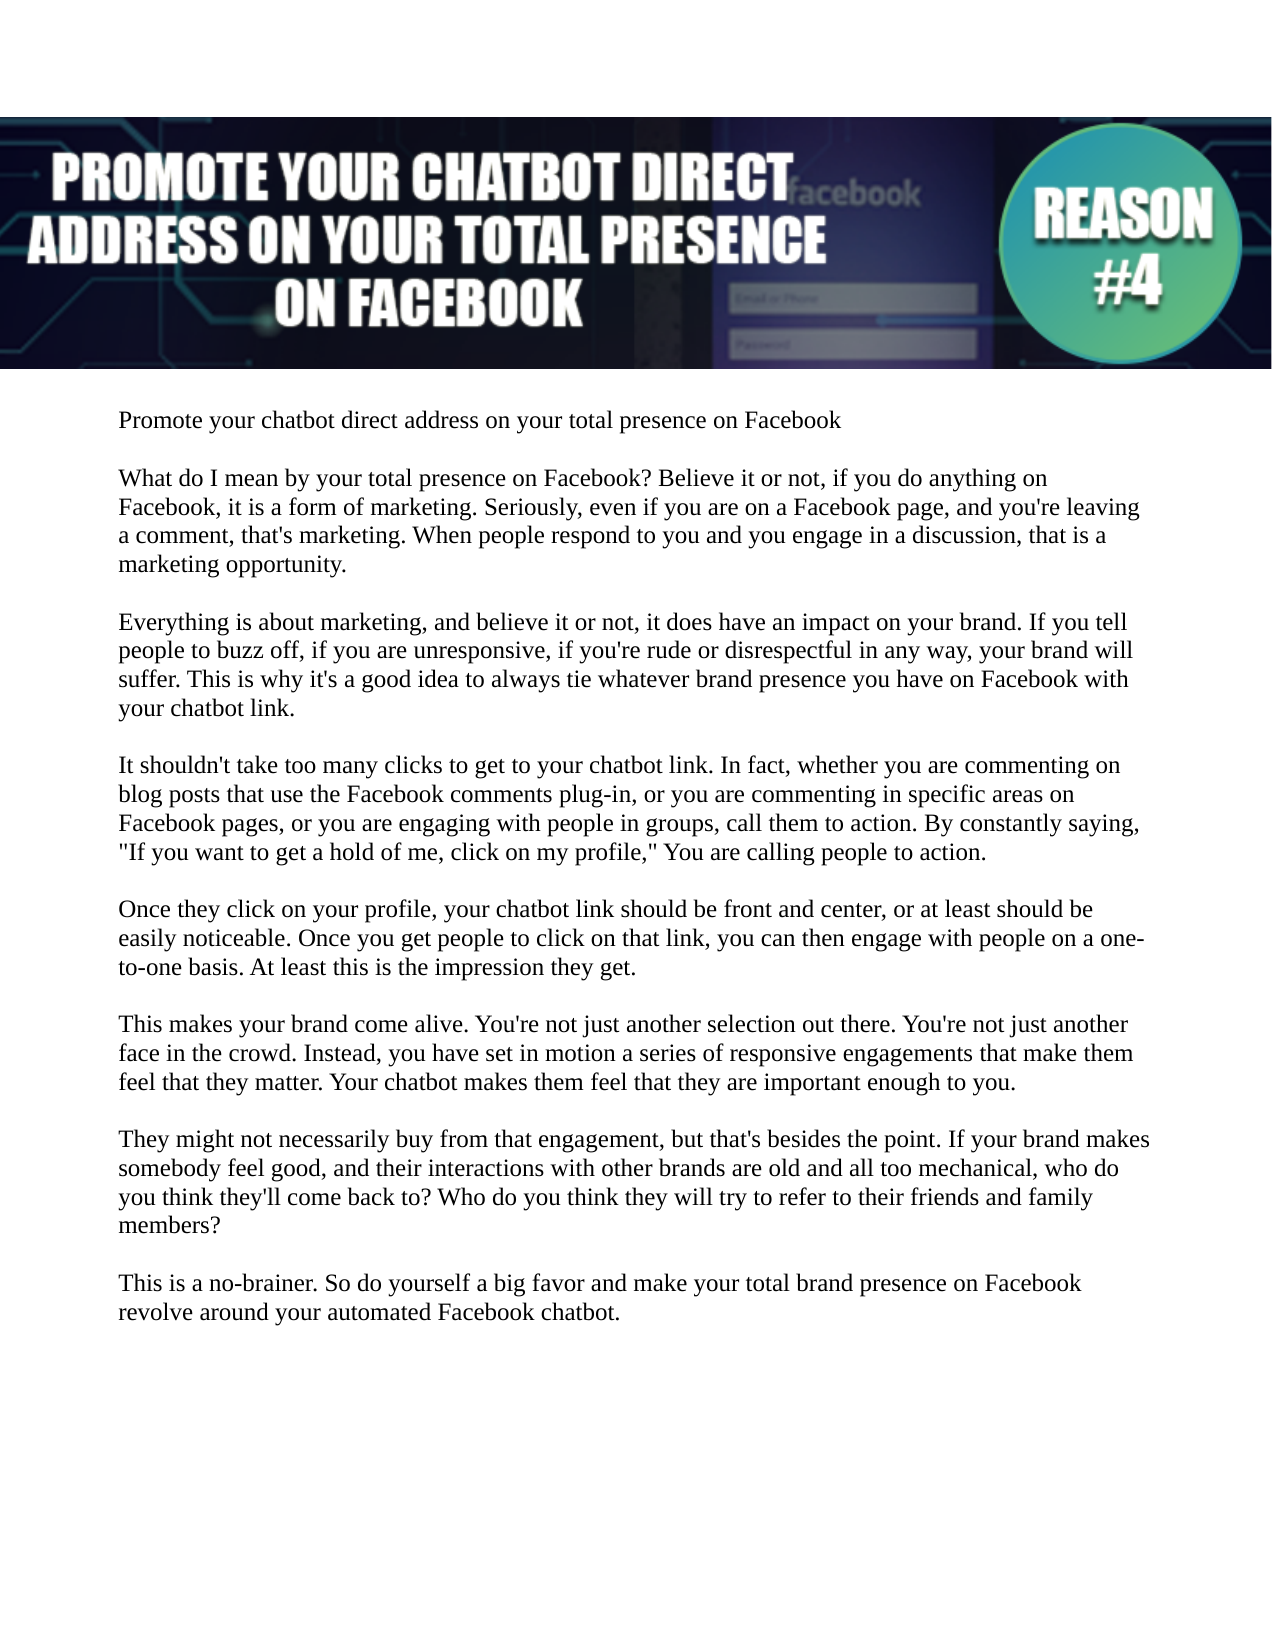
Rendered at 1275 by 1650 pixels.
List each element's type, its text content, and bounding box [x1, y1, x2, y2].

text This makes your brand come alive. You're not just another selection out there. You're not just another face in the crowd. Instead, you have set in motion a series of responsive engagements that make them feel that they matter. Your chatbot makes them feel that they are important enough to you. [118, 1009, 1157, 1096]
text What do I mean by your total presence on Facebook? Believe it or not, if you do anything on Facebook, it is a form of marketing. Seriously, even if you are on a Facebook page, and you're leaving a comment, that's marketing. When people respond to you and you engage in a discussion, that is a marketing opportunity. [118, 463, 1157, 578]
text Everything is about marketing, and believe it or not, it does have an impact on your brand. If you tell people to buzz off, if you are unresponsive, if you're rude or disrespectful in any way, your brand will suffer. This is why it's a good idea to always tie whatever brand presence you have on Facebook with your chatbot link. [118, 607, 1157, 722]
text This is a no-brainer. So do yourself a big favor and make your total brand presence on Facebook revolve around your automated Facebook chatbot. [118, 1268, 1157, 1326]
picture [0, 117, 1272, 369]
text It shouldn't take too many clicks to get to your chatbot link. In fact, whether you are commenting on blog posts that use the Facebook comments plug-in, or you are commenting in specific areas on Facebook pages, or you are engaging with people in groups, call them to action. By constantly saying, "If you want to get a hold of me, click on my profile," You are calling people to action. [118, 751, 1157, 866]
text Promote your chatbot direct address on your total presence on Facebook [118, 406, 1157, 434]
text Once they click on your profile, your chatbot link should be front and center, or at least should be easily noticeable. Once you get people to click on that link, you can then engage with people on a one-to-one basis. At least this is the impression they get. [118, 894, 1157, 981]
text They might not necessarily buy from that engagement, but that's besides the point. If your brand makes somebody feel good, and their interactions with other brands are old and all too mechanical, who do you think they'll come back to? Who do you think they will try to refer to their friends and family members? [118, 1124, 1157, 1239]
